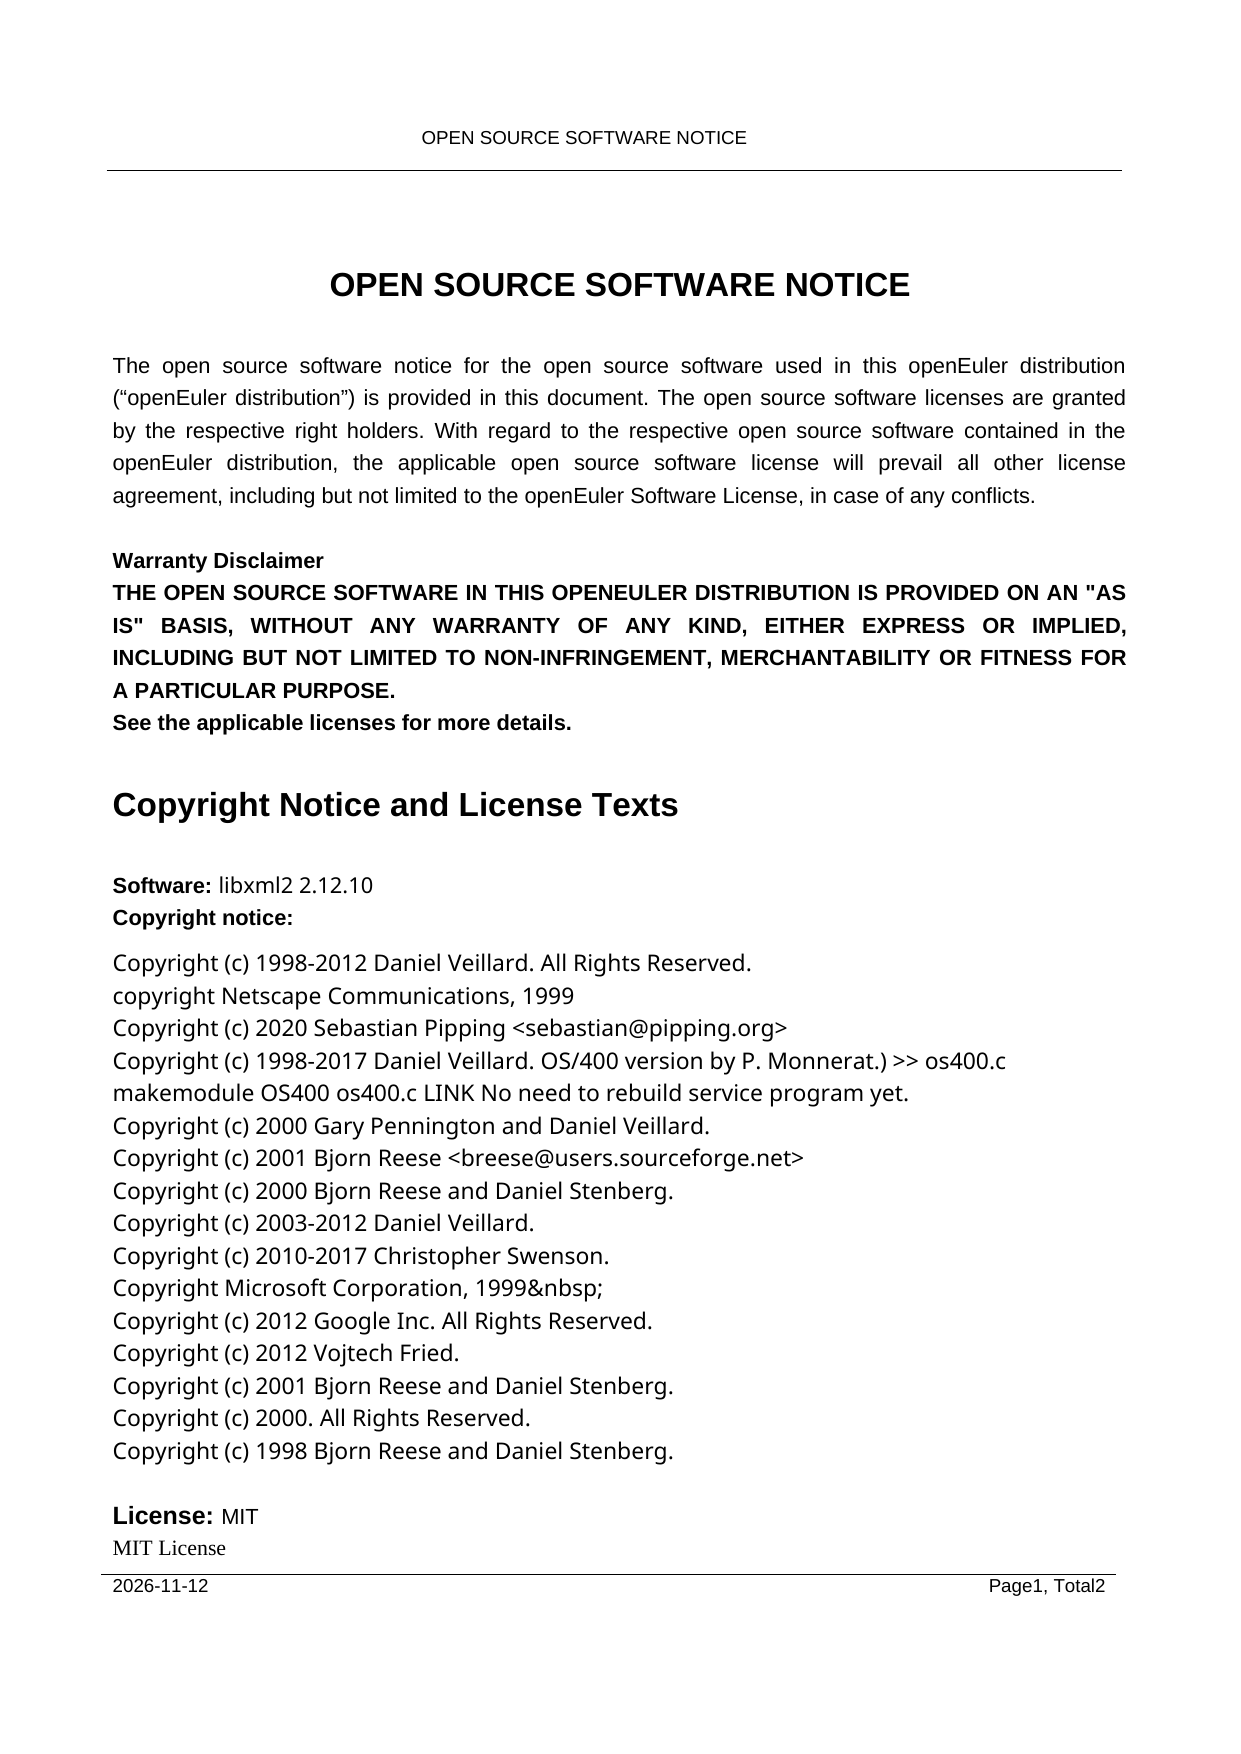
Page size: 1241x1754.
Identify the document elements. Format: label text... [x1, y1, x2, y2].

title Software: libxml2 2.12.10 [112, 869, 1128, 901]
text Copyright Notice and License Texts [112, 771, 1128, 836]
text The open source software notice for the open source software used in this openEuler distribution (“openEuler distribution”) is provided in this document. The open source software licenses are granted by the respective right holders. With regard to the respective open source software contained in the openEuler distribution, the applicable open source software license will prevail all other license agreement, including but not limited to the openEuler Software License, in case of any conflicts. [112, 349, 1128, 511]
text OPEN SOURCE SOFTWARE NOTICE [112, 251, 1128, 316]
text Warranty Disclaimer [112, 544, 1128, 576]
text THE OPEN SOURCE SOFTWARE IN THIS OPENEULER DISTRIBUTION IS PROVIDED ON AN "AS IS" BASIS, WITHOUT ANY WARRANTY OF ANY KIND, EITHER EXPRESS OR IMPLIED, INCLUDING BUT NOT LIMITED TO NON-INFRINGEMENT, MERCHANTABILITY OR FITNESS FOR A PARTICULAR PURPOSE. See the applicable licenses for more details. [112, 576, 1128, 739]
text Copyright notice: [112, 901, 1128, 934]
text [112, 1532, 1128, 1564]
text Copyright (c) 1998-2012 Daniel Veillard. All Rights Reserved. copyright Netscape Communications, 1999 Copyright (c) 2020 Sebastian Pipping <sebastian@pipping.org> Copyright (c) 1998-2017 Daniel Veillard. OS/400 version by P. Monnerat.) >> os400.c makemodule OS400 os400.c LINK No need to rebuild service program yet. Copyright (c) 2000 Gary Pennington and Daniel Veillard. Copyright (c) 2001 Bjorn Reese <breese@users.sourceforge.net> Copyright (c) 2000 Bjorn Reese and Daniel Stenberg. Copyright (c) 2003-2012 Daniel Veillard. Copyright (c) 2010-2017 Christopher Swenson. Copyright Microsoft Corporation, 1999&nbsp; Copyright (c) 2012 Google Inc. All Rights Reserved. Copyright (c) 2012 Vojtech Fried. Copyright (c) 2001 Bjorn Reese and Daniel Stenberg. Copyright (c) 2000. All Rights Reserved. Copyright (c) 1998 Bjorn Reese and Daniel Stenberg. [112, 947, 1128, 1499]
text License: MIT [112, 1499, 1128, 1532]
